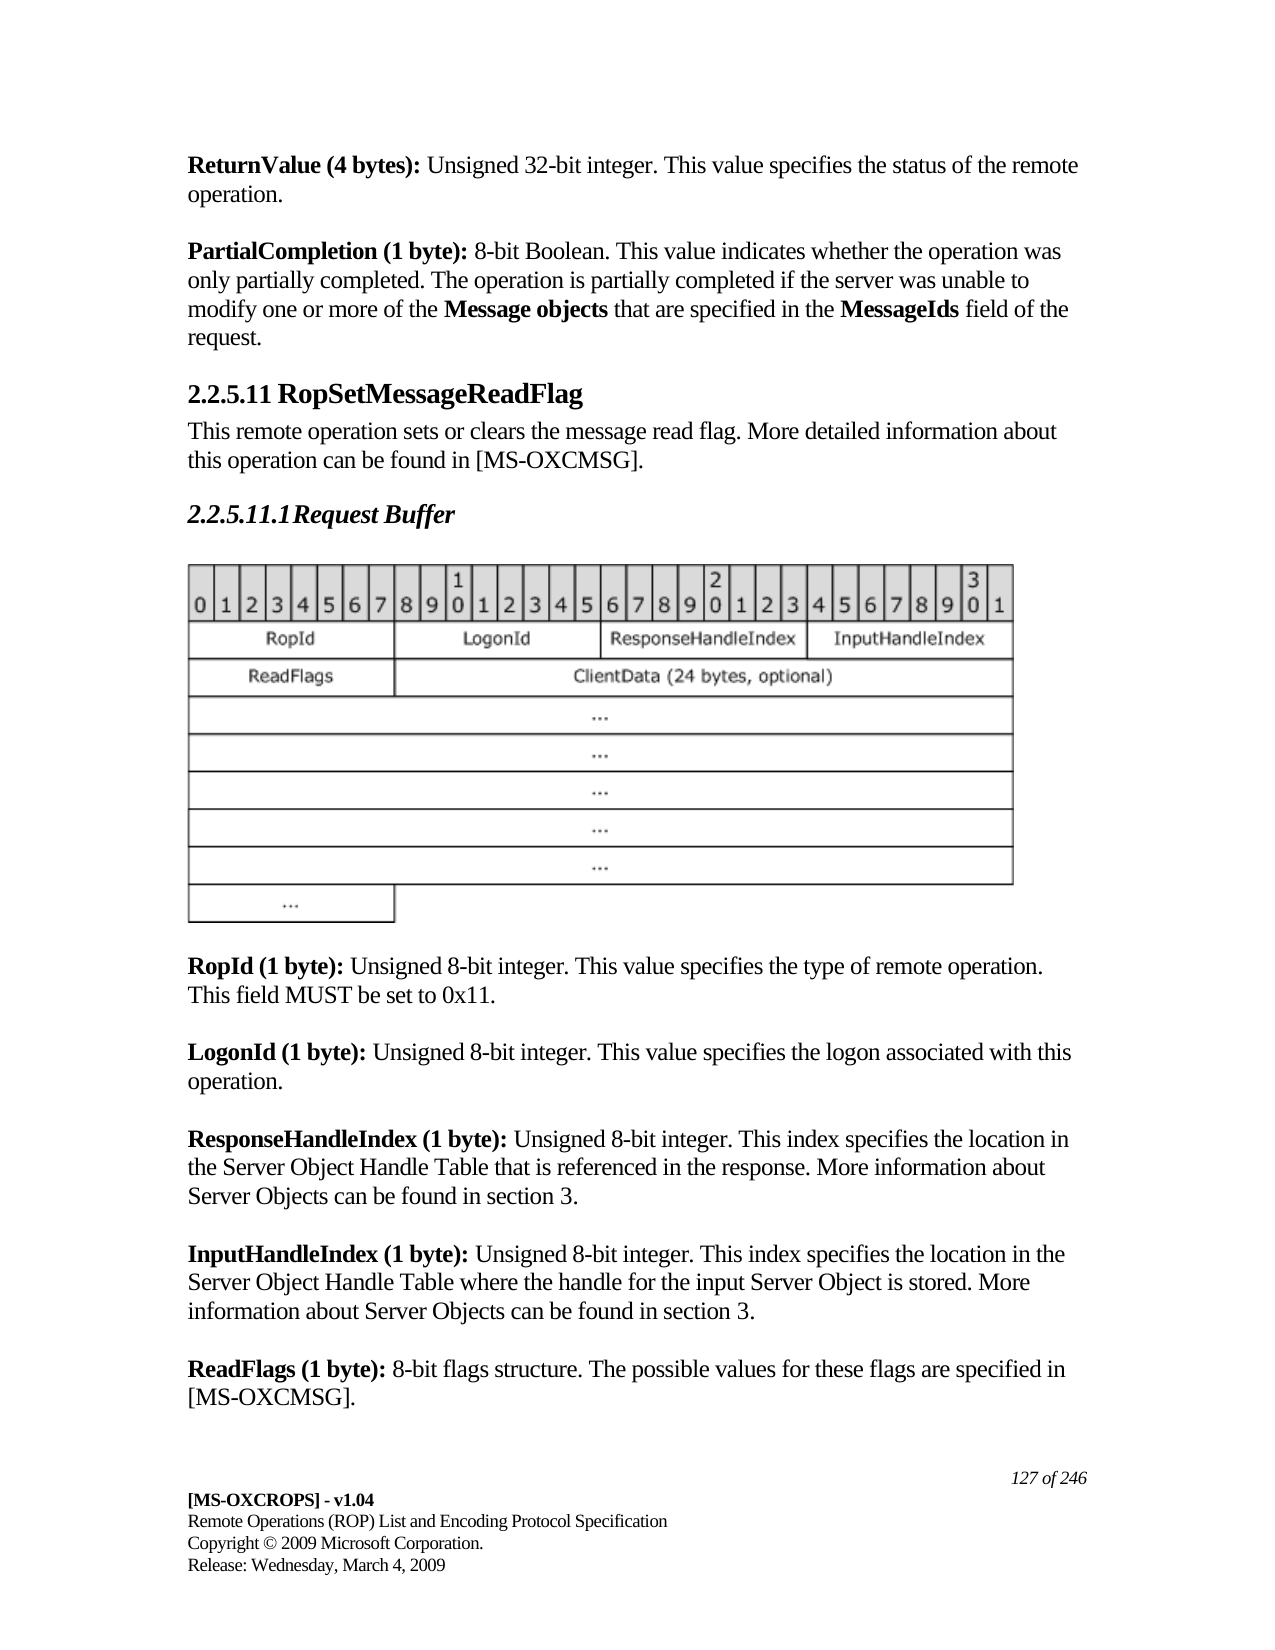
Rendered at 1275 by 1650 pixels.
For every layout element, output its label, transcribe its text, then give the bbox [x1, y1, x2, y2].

text ReadFlags (1 byte): 8-bit flags structure. The possible values for these flags are specified in [MS-OXCMSG]. [187, 1354, 1087, 1411]
text ReturnValue (4 bytes): Unsigned 32-bit integer. This value specifies the status of the remote operation. [187, 150, 1087, 207]
picture [187, 564, 1014, 923]
text ResponseHandleIndex (1 byte): Unsigned 8-bit integer. This index specifies the location in the Server Object Handle Table that is referenced in the response. More information about Server Objects can be found in section 3. [187, 1124, 1087, 1210]
subtitle Request Buffer [187, 498, 1087, 530]
text InputHandleIndex (1 byte): Unsigned 8-bit integer. This index specifies the location in the Server Object Handle Table where the handle for the input Server Object is stored. More information about Server Objects can be found in section 3. [187, 1239, 1087, 1325]
text This remote operation sets or clears the message read flag. More detailed information about this operation can be found in [MS-OXCMSG]. [187, 416, 1087, 473]
text PartialCompletion (1 byte): 8-bit Boolean. This value indicates whether the operation was only partially completed. The operation is partially completed if the server was unable to modify one or more of the Message objects that are specified in the MessageIds field of the request. [187, 236, 1087, 351]
subtitle RopSetMessageReadFlag [187, 376, 1087, 410]
text LogonId (1 byte): Unsigned 8-bit integer. This value specifies the logon associated with this operation. [187, 1037, 1087, 1095]
text RopId (1 byte): Unsigned 8-bit integer. This value specifies the type of remote operation. This field MUST be set to 0x11. [187, 951, 1087, 1009]
